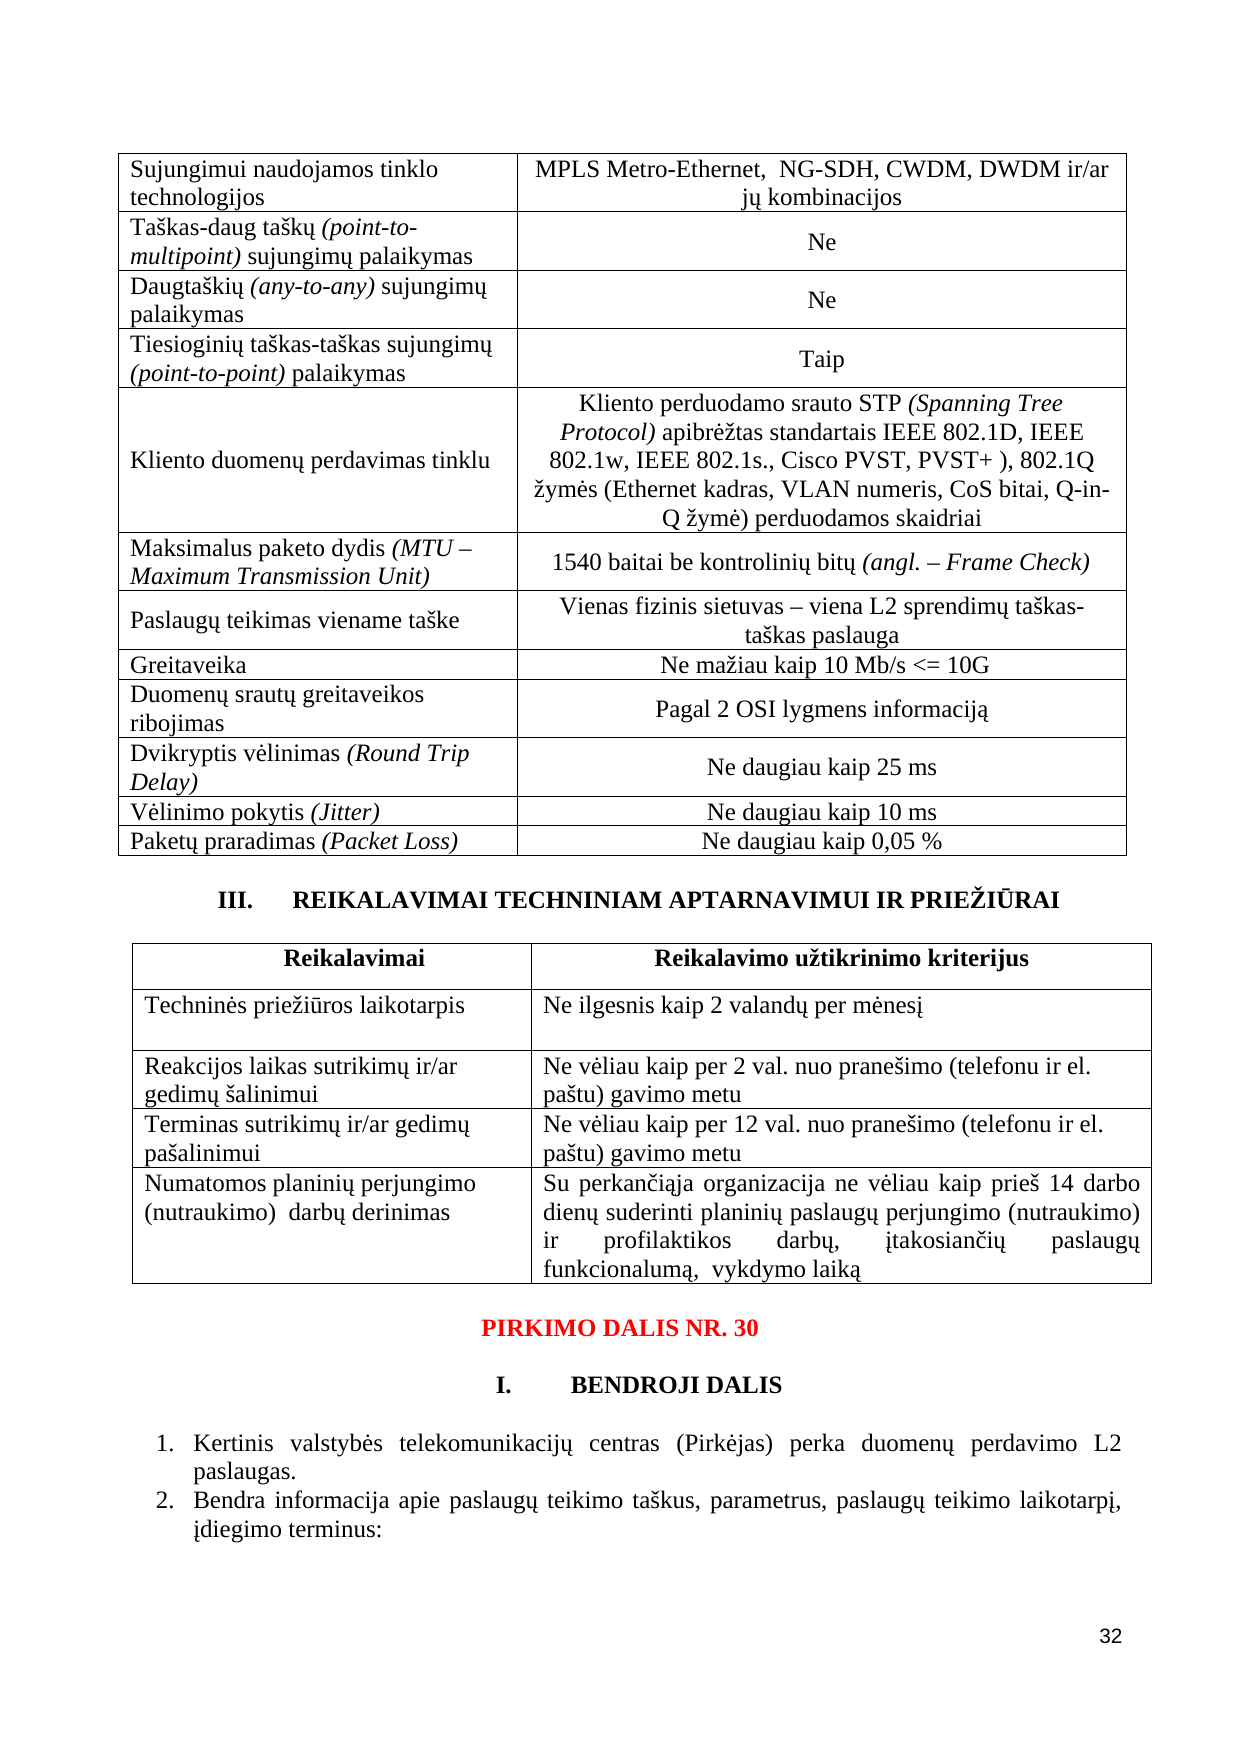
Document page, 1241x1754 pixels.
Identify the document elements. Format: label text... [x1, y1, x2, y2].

list BENDROJI DALIS [156, 1370, 1122, 1399]
table_cell Su perkančiąja organizacija ne vėliau kaip prieš 14 darbo dienų suderinti planinių paslaugų perjungimo (nutraukimo) ir profilaktikos darbų, įtakosiančių paslaugų funkcionalumą, vykdymo laiką [532, 1168, 1151, 1283]
table_cell Sujungimui naudojamos tinklo technologijos [119, 154, 517, 211]
table_cell Techninės priežiūros laikotarpis [133, 990, 531, 1050]
table_cell Paslaugų teikimas viename taške [119, 591, 517, 649]
table_cell Ne mažiau kaip 10 Mb/s <= 10G [518, 650, 1126, 678]
table_cell Daugtaškių (any-to-any) sujungimų palaikymas [119, 271, 517, 328]
table_cell Vienas fizinis sietuvas – viena L2 sprendimų taškas-taškas paslauga [518, 591, 1126, 649]
table_cell Ne vėliau kaip per 12 val. nuo pranešimo (telefonu ir el. paštu) gavimo metu [532, 1109, 1151, 1167]
list REIKALAVIMAI TECHNINIAM APTARNAVIMUI IR PRIEŽIŪRAI [156, 885, 1122, 914]
table_cell Pagal 2 OSI lygmens informaciją [518, 680, 1126, 737]
table_cell Ne daugiau kaip 25 ms [518, 738, 1126, 796]
table_header Reikalavimai [133, 944, 531, 989]
table_cell Ne daugiau kaip 10 ms [518, 797, 1126, 825]
table_cell Ne daugiau kaip 0,05 % [518, 826, 1126, 855]
table_cell Numatomos planinių perjungimo (nutraukimo) darbų derinimas [133, 1168, 531, 1283]
table_cell Ne ilgesnis kaip 2 valandų per mėnesį [532, 990, 1151, 1050]
list Bendra informacija apie paslaugų teikimo taškus, parametrus, paslaugų teikimo laikotarpį, įdiegimo terminus: [156, 1485, 1122, 1543]
table_cell Ne [518, 212, 1126, 270]
table_cell Kliento duomenų perdavimas tinklu [119, 388, 517, 532]
table_cell Duomenų srautų greitaveikos ribojimas [119, 680, 517, 737]
table_cell Tiesioginių taškas-taškas sujungimų (point-to-point) palaikymas [119, 329, 517, 387]
table_cell Paketų praradimas (Packet Loss) [119, 826, 517, 855]
text PIRKIMO DALIS NR. 30 [118, 1313, 1122, 1341]
table_cell Terminas sutrikimų ir/ar gedimų pašalinimui [133, 1109, 531, 1167]
table_cell Ne [518, 271, 1126, 328]
table_cell Vėlinimo pokytis (Jitter) [119, 797, 517, 825]
table_cell Kliento perduodamo srauto STP (Spanning Tree Protocol) apibrėžtas standartais IEEE 802.1D, IEEE 802.1w, IEEE 802.1s., Cisco PVST, PVST+ ), 802.1Q žymės (Ethernet kadras, VLAN numeris, CoS bitai, Q-in-Q žymė) perduodamos skaidriai [518, 388, 1126, 532]
table_header Reikalavimo užtikrinimo kriterijus [532, 944, 1151, 989]
table_cell Taškas-daug taškų (point-to-multipoint) sujungimų palaikymas [119, 212, 517, 270]
table_cell 1540 baitai be kontrolinių bitų (angl. – Frame Check) [518, 533, 1126, 590]
list Kertinis valstybės telekomunikacijų centras (Pirkėjas) perka duomenų perdavimo L2 paslaugas. [156, 1428, 1122, 1485]
table_cell Taip [518, 329, 1126, 387]
table_cell MPLS Metro-Ethernet, NG-SDH, CWDM, DWDM ir/ar jų kombinacijos [518, 154, 1126, 211]
table_cell Reakcijos laikas sutrikimų ir/ar gedimų šalinimui [133, 1051, 531, 1108]
table_cell Greitaveika [119, 650, 517, 678]
table_cell Ne vėliau kaip per 2 val. nuo pranešimo (telefonu ir el. paštu) gavimo metu [532, 1051, 1151, 1108]
table_cell Maksimalus paketo dydis (MTU – Maximum Transmission Unit) [119, 533, 517, 590]
table_cell Dvikryptis vėlinimas (Round Trip Delay) [119, 738, 517, 796]
